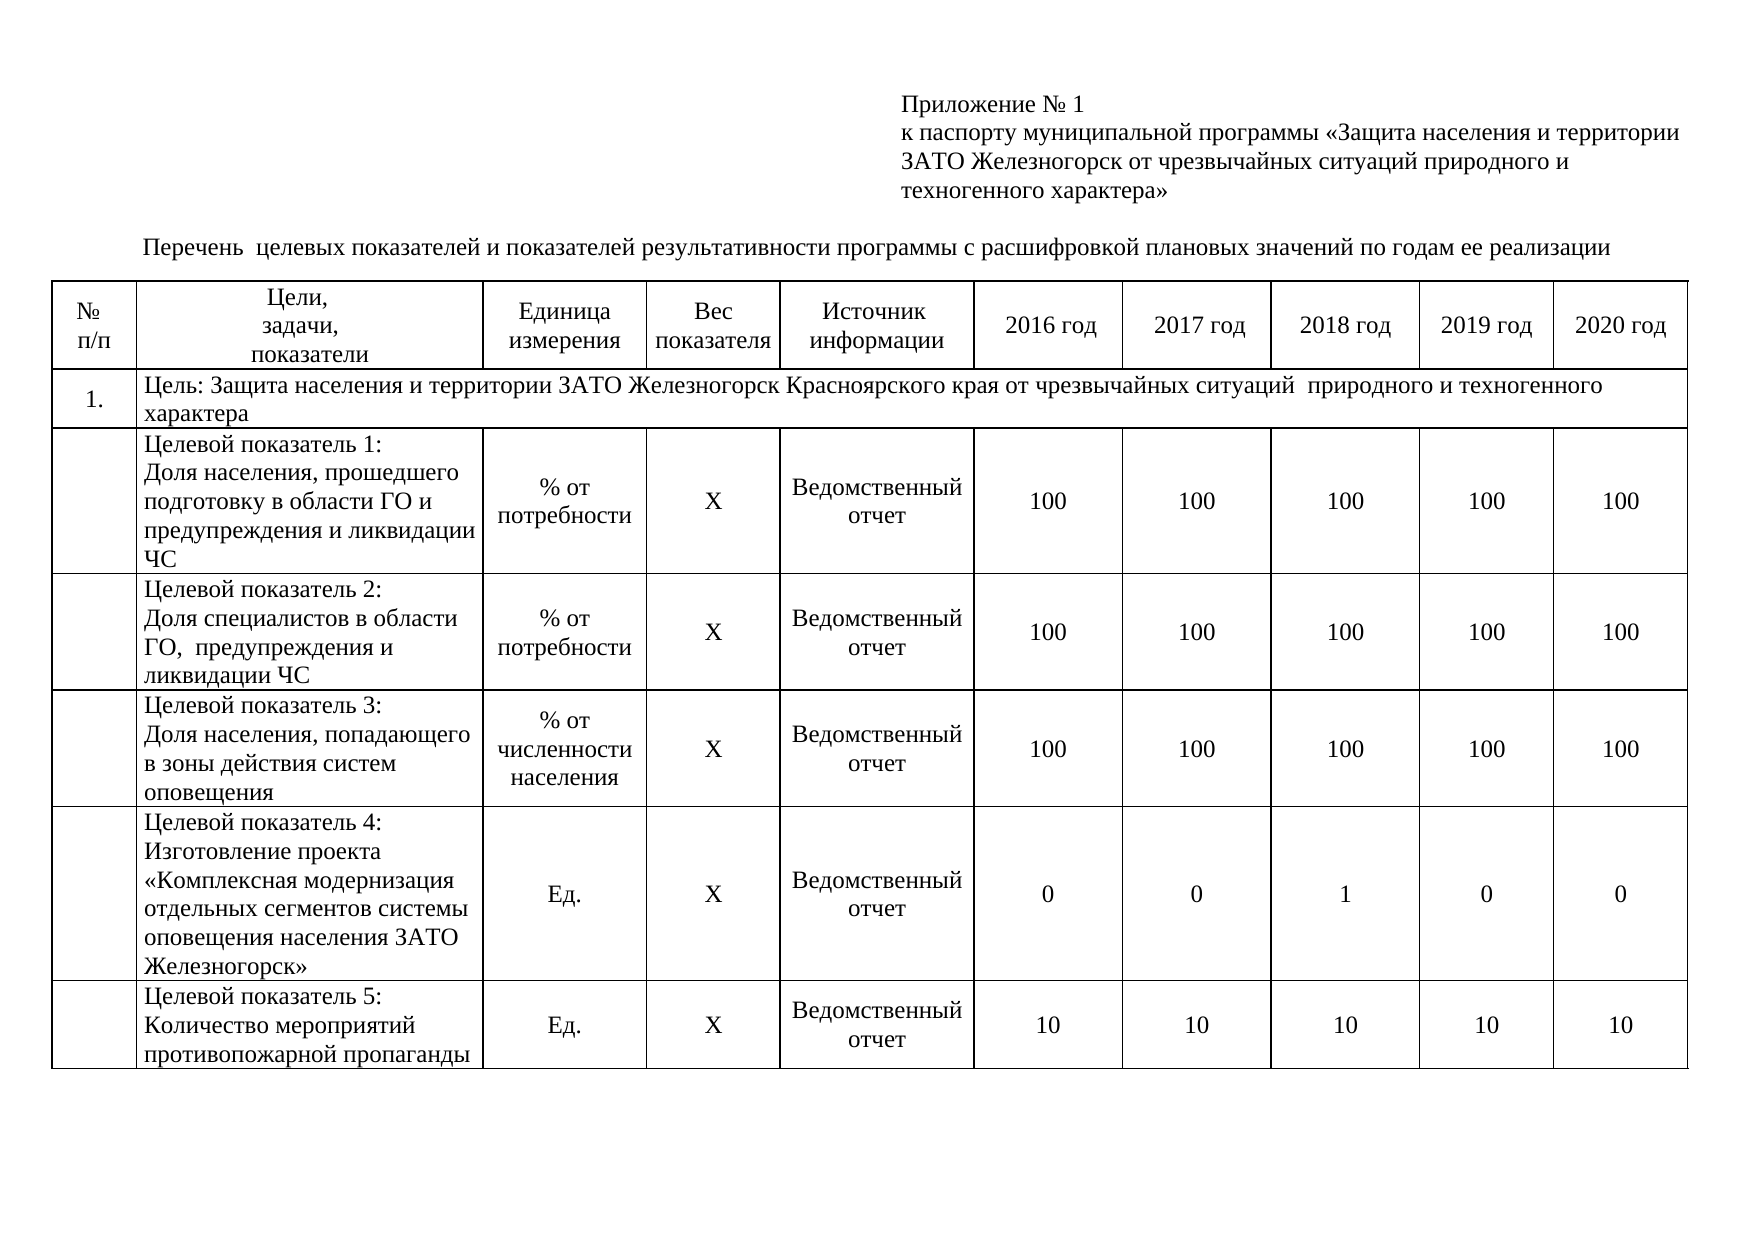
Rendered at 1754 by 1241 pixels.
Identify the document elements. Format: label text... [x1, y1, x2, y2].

table_cell 100 [975, 574, 1122, 689]
table_cell 100 [1420, 429, 1553, 572]
table_cell 10 [1420, 981, 1553, 1067]
table_cell 100 [1272, 691, 1419, 806]
table_cell 1. [53, 370, 136, 427]
table_header 2019 год [1420, 282, 1553, 368]
table_cell Х [647, 429, 779, 572]
table_cell 100 [1272, 429, 1419, 572]
table_cell 100 [975, 691, 1122, 806]
table_cell 100 [1420, 691, 1553, 806]
table_cell 100 [1123, 574, 1270, 689]
table_cell Целевой показатель 2: Доля специалистов в области ГО, предупреждения и ликвидации ЧС [137, 574, 482, 689]
table_cell % от потребности [484, 574, 646, 689]
table_cell [53, 429, 136, 572]
table_cell Целевой показатель 4: Изготовление проекта «Комплексная модернизация отдельных сегментов системы оповещения населения ЗАТО Железногорск» [137, 807, 482, 980]
table_cell Целевой показатель 1: Доля населения, прошедшего подготовку в области ГО и предупреждения и ликвидации ЧС [137, 429, 482, 572]
table_cell [53, 691, 136, 806]
table_cell 10 [1272, 981, 1419, 1067]
table_cell [53, 807, 136, 980]
table_header Единица измерения [484, 282, 646, 368]
table_cell Ведомственный отчет [781, 691, 973, 806]
table_cell 0 [1420, 807, 1553, 980]
table_cell Х [647, 807, 779, 980]
table_cell [53, 574, 136, 689]
table_cell 0 [1554, 807, 1687, 980]
table_cell 100 [1554, 429, 1687, 572]
table_cell 10 [1554, 981, 1687, 1067]
table_cell 100 [1554, 574, 1687, 689]
table_cell Ед. [484, 807, 646, 980]
table_cell Х [647, 981, 779, 1067]
text к паспорту муниципальной программы «Защита населения и территории ЗАТО Железногорск от чрезвычайных ситуаций природного и техногенного характера» [901, 117, 1695, 204]
table_cell Ведомственный отчет [781, 574, 973, 689]
table_cell Х [647, 574, 779, 689]
table_cell 100 [1123, 429, 1270, 572]
table_header Источник информации [781, 282, 973, 368]
table_header Вес показателя [647, 282, 779, 368]
table_cell Х [647, 691, 779, 806]
table_cell 100 [975, 429, 1122, 572]
table_cell 100 [1272, 574, 1419, 689]
table_cell % от численности населения [484, 691, 646, 806]
table_cell 10 [1123, 981, 1270, 1067]
table_header 2020 год [1554, 282, 1687, 368]
table_cell [53, 981, 136, 1067]
table_cell Ведомственный отчет [781, 981, 973, 1067]
table_cell % от потребности [484, 429, 646, 572]
table_cell Ед. [484, 981, 646, 1067]
table_cell 100 [1420, 574, 1553, 689]
text Перечень целевых показателей и показателей результативности программы с расшифровкой плановых значений по годам ее реализации [59, 232, 1695, 261]
table_cell Цель: Защита населения и территории ЗАТО Железногорск Красноярского края от чрезвычайных ситуаций природного и техногенного характера [137, 370, 1687, 427]
table_cell 1 [1272, 807, 1419, 980]
text Приложение № 1 [901, 89, 1695, 117]
table_cell 0 [975, 807, 1122, 980]
table_cell Целевой показатель 5: Количество мероприятий противопожарной пропаганды [137, 981, 482, 1067]
table_header 2018 год [1272, 282, 1419, 368]
table_cell Ведомственный отчет [781, 429, 973, 572]
table_cell 100 [1123, 691, 1270, 806]
table_header Цели, задачи, показатели [137, 282, 482, 368]
table_header № п/п [53, 282, 136, 368]
table_cell 10 [975, 981, 1122, 1067]
table_header 2016 год [975, 282, 1122, 368]
table_cell 0 [1123, 807, 1270, 980]
table_cell Целевой показатель 3: Доля населения, попадающего в зоны действия систем оповещения [137, 691, 482, 806]
table_cell Ведомственный отчет [781, 807, 973, 980]
table_header 2017 год [1123, 282, 1270, 368]
table_cell 100 [1554, 691, 1687, 806]
